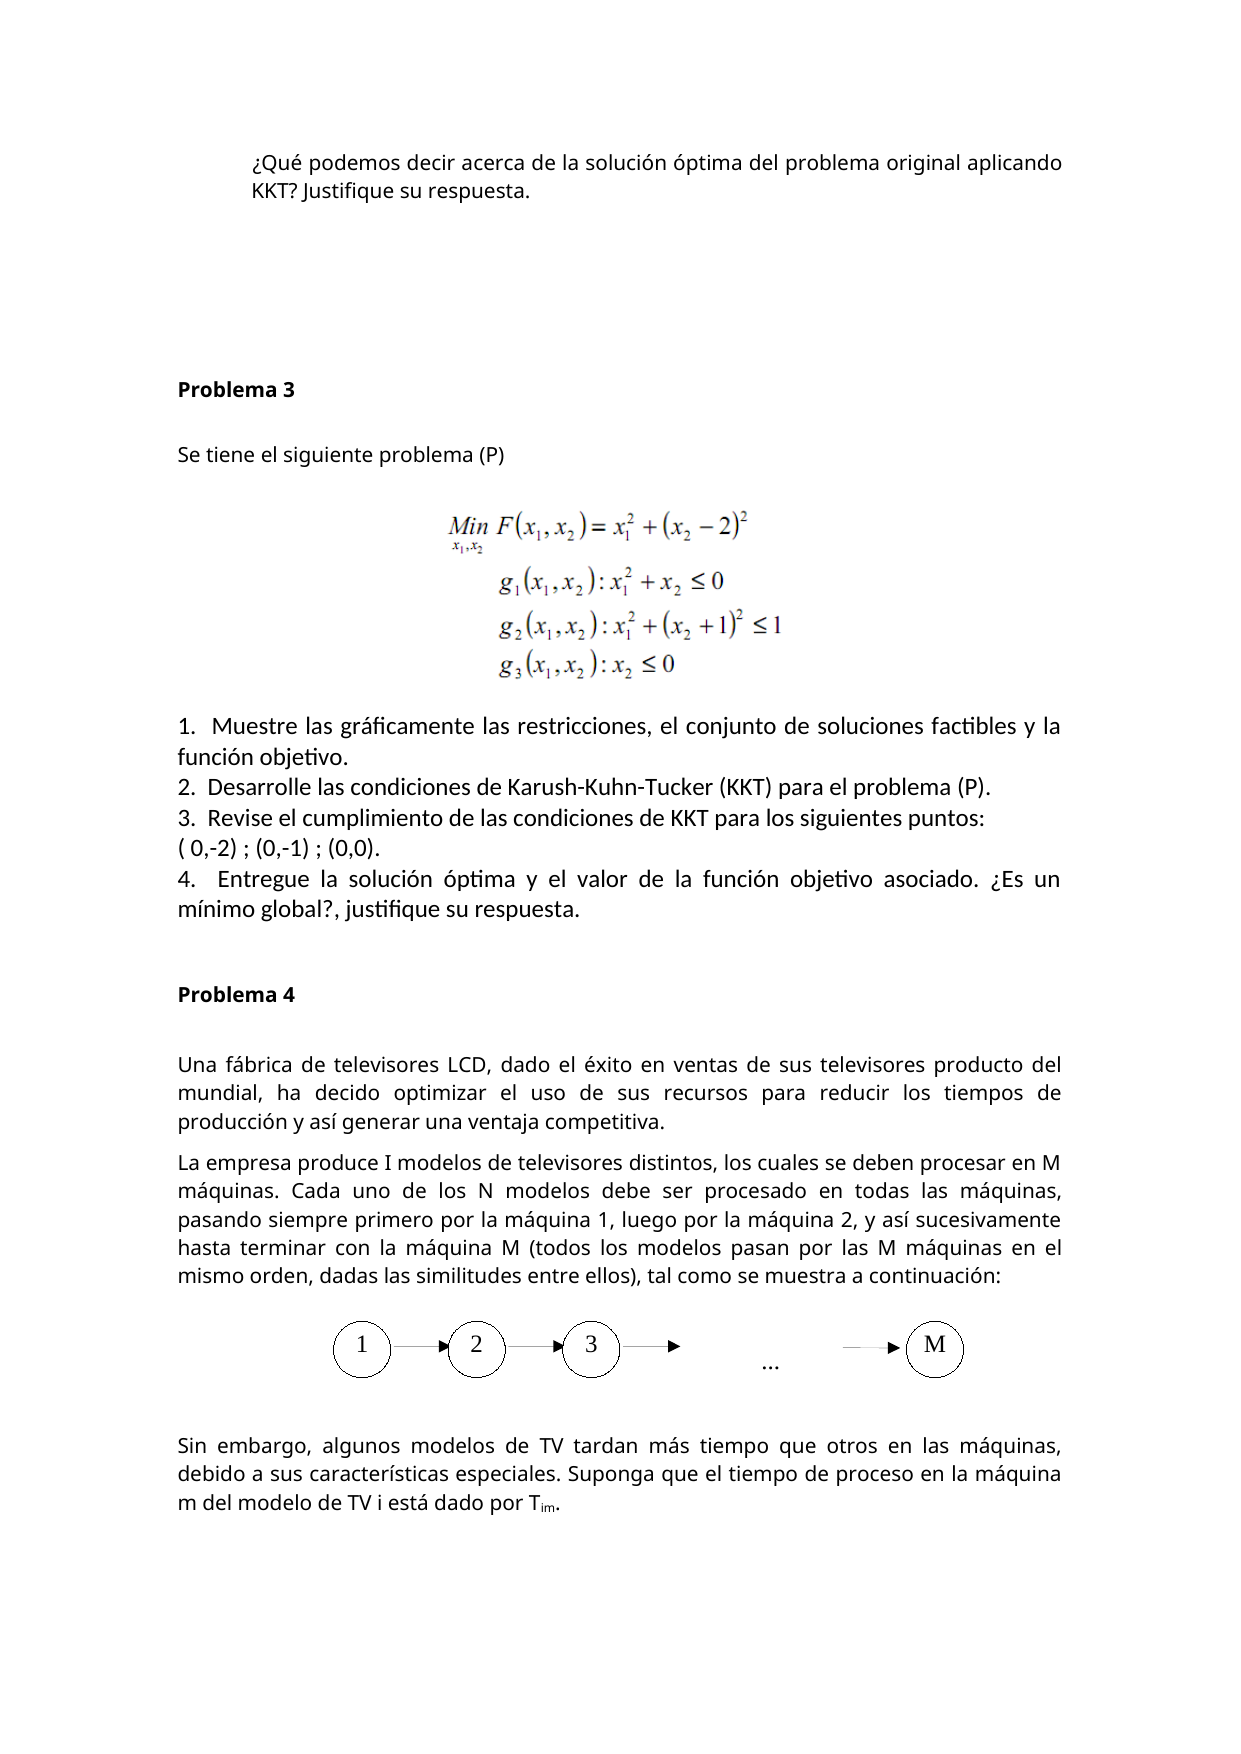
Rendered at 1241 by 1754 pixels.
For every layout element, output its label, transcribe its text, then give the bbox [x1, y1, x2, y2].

text 4. Entregue la solución óptima y el valor de la función objetivo asociado. ¿Es un mínimo global?, justifique su respuesta. [177, 863, 1063, 924]
list Se tiene el siguiente problema (P) [177, 440, 1063, 469]
text Sin embargo, algunos modelos de TV tardan más tiempo que otros en las máquinas, debido a sus características especiales. Suponga que el tiempo de proceso en la máquina m del modelo de TV i está dado por Tim. [177, 1431, 1063, 1516]
picture [440, 505, 800, 686]
text ( 0,-2) ; (0,-1) ; (0,0). [177, 832, 1063, 863]
text Una fábrica de televisores LCD, dado el éxito en ventas de sus televisores producto del mundial, ha decido optimizar el uso de sus recursos para reducir los tiempos de producción y así generar una ventaja competitiva. [177, 1050, 1063, 1135]
text ¿Qué podemos decir acerca de la solución óptima del problema original aplicando KKT? Justifique su respuesta. [251, 148, 1063, 204]
text 3. Revise el cumplimiento de las condiciones de KKT para los siguientes puntos: [177, 802, 1063, 832]
text La empresa produce I modelos de televisores distintos, los cuales se deben procesar en M máquinas. Cada uno de los N modelos debe ser procesado en todas las máquinas, pasando siempre primero por la máquina 1, luego por la máquina 2, y así sucesivamente hasta terminar con la máquina M (todos los modelos pasan por las M máquinas en el mismo orden, dadas las similitudes entre ellos), tal como se muestra a continuación: [177, 1148, 1063, 1290]
text 1. Muestre las gráficamente las restricciones, el conjunto de soluciones factibles y la función objetivo. [177, 710, 1063, 771]
text 2. Desarrolle las condiciones de Karush-Kuhn-Tucker (KKT) para el problema (P). [177, 771, 1063, 802]
text Problema 4 [177, 981, 1063, 1009]
list Problema 3 [177, 375, 1063, 403]
